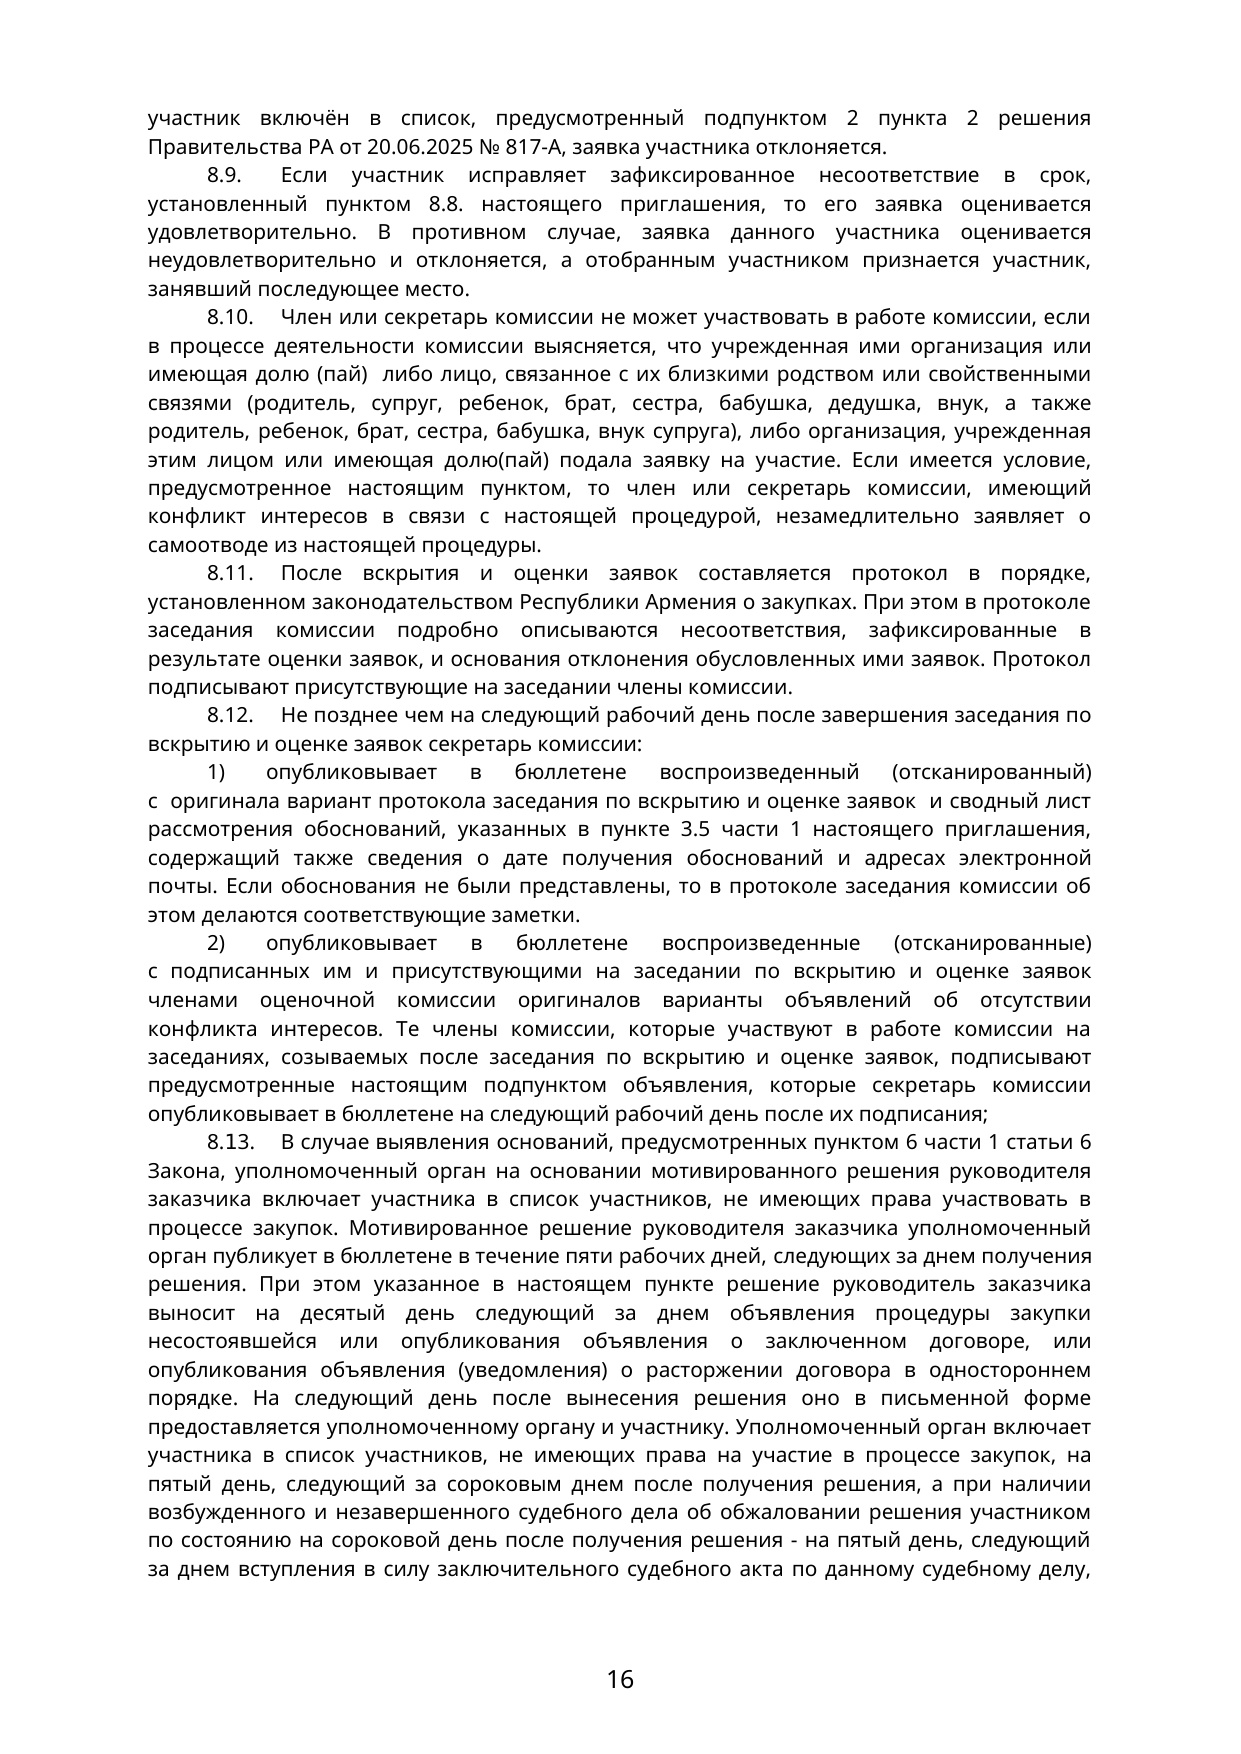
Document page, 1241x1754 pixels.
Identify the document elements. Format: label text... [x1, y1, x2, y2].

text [148, 1127, 1092, 1582]
text 8.11. После вскрытия и оценки заявок составляется протокол в порядке, установленном законодательством Республики Армения о закупках. При этом в протоколе заседания комиссии подробно описываются несоответствия, зафиксированные в результате оценки заявок, и основания отклонения обусловленных ими заявок. Протокол подписывают присутствующие на заседании члены комиссии. [148, 558, 1092, 701]
text 1) опубликовывает в бюллетене воспроизведенный (отсканированный) с оригинала вариант протокола заседания по вскрытию и оценке заявок и сводный лист рассмотрения обоснований, указанных в пункте 3.5 части 1 настоящего приглашения, содержащий также сведения о дате получения обоснований и адресах электронной почты. Если обоснования не были представлены, то в протоколе заседания комиссии об этом делаются соответствующие заметки. [148, 757, 1092, 928]
text 8.9. Если участник исправляет зафиксированное несоответствие в срок, установленный пунктом 8.8. настоящего приглашения, то его заявка оценивается удовлетворительно. В противном случае, заявка данного участника оценивается неудовлетворительно и отклоняется, а отобранным участником признается участник, занявший последующее место. [148, 160, 1092, 302]
text 8.10. Член или секретарь комиссии не может участвовать в работе комиссии, если в процессе деятельности комиссии выясняется, что учрежденная ими организация или имеющая долю (пай) либо лицо, связанное с их близкими родством или свойственными связями (родитель, супруг, ребенок, брат, сестра, бабушка, дедушка, внук, а также родитель, ребенок, брат, сестра, бабушка, внук супруга), либо организация, учрежденная этим лицом или имеющая долю(пай) подала заявку на участие. Если имеется условие, предусмотренное настоящим пунктом, то член или секретарь комиссии, имеющий конфликт интересов в связи с настоящей процедурой, незамедлительно заявляет о самоотводе из настоящей процедуры. [148, 302, 1092, 558]
text 2) опубликовывает в бюллетене воспроизведенные (отсканированные) с подписанных им и присутствующими на заседании по вскрытию и оценке заявок членами оценочной комиссии оригиналов варианты объявлений об отсутствии конфликта интересов. Те члены комиссии, которые участвуют в работе комиссии на заседаниях, созываемых после заседания по вскрытию и оценке заявок, подписывают предусмотренные настоящим подпунктом объявления, которые секретарь комиссии опубликовывает в бюллетене на следующий рабочий день после их подписания; [148, 928, 1092, 1127]
text 8.12. Не позднее чем на следующий рабочий день после завершения заседания по вскрытию и оценке заявок секретарь комиссии: [148, 701, 1092, 757]
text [148, 103, 1092, 160]
